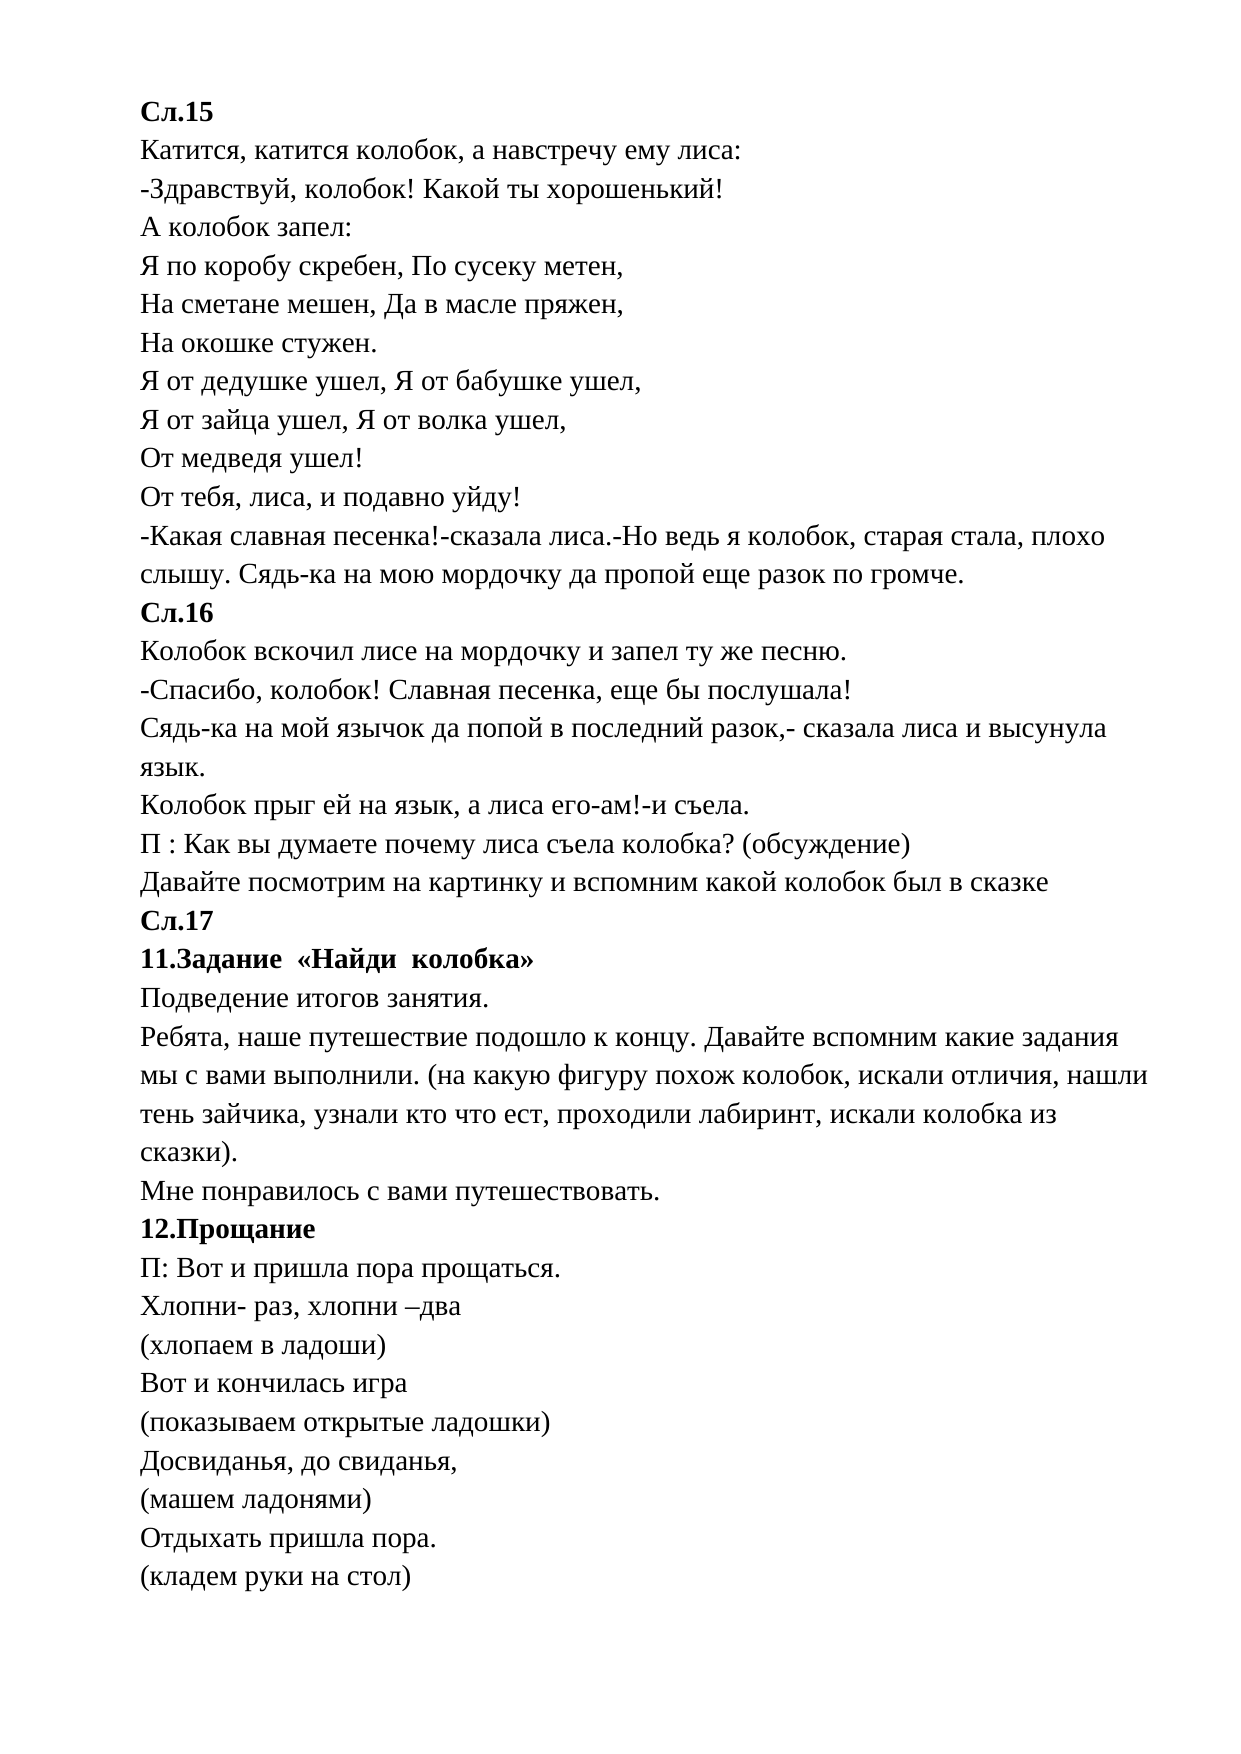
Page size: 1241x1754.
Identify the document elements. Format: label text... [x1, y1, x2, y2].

list (показываем открытые ладошки) [140, 1404, 1152, 1438]
list Сл.17 [140, 903, 1152, 937]
list На сметане мешен, Да в масле пряжен, [140, 286, 1152, 320]
list Досвиданья, до свиданья, [140, 1443, 1152, 1476]
list Хлопни- раз, хлопни –два [140, 1288, 1152, 1322]
list Колобок прыг ей на язык, а лиса его-ам!-и съела. [140, 787, 1152, 821]
list Сл.16 [140, 595, 1152, 628]
list Я от дедушке ушел, Я от бабушке ушел, [140, 363, 1152, 397]
list (кладем руки на стол) [140, 1558, 1152, 1592]
list Сядь-ка на мой язычок да попой в последний разок,- сказала лиса и высунула язык. [140, 710, 1152, 782]
list -Спасибо, колобок! Славная песенка, еще бы послушала! [140, 672, 1152, 705]
list Давайте посмотрим на картинку и вспомним какой колобок был в сказке [140, 864, 1152, 898]
list На окошке стужен. [140, 325, 1152, 358]
list 12.Прощание [140, 1211, 1152, 1245]
list Я по коробу скребен, По сусеку метен, [140, 248, 1152, 281]
list Колобок вскочил лисе на мордочку и запел ту же песню. [140, 633, 1152, 667]
list (хлопаем в ладоши) [140, 1327, 1152, 1361]
list Я от зайца ушел, Я от волка ушел, [140, 402, 1152, 436]
list А колобок запел: [140, 209, 1152, 243]
list Вот и кончилась игра [140, 1366, 1152, 1399]
list П: Вот и пришла пора прощаться. [140, 1250, 1152, 1283]
list Ребята, наше путешествие подошло к концу. Давайте вспомним какие задания мы с вами выполнили. (на какую фигуру похож колобок, искали отличия, нашли тень зайчика, узнали кто что ест, проходили лабиринт, искали колобка из сказки). [140, 1019, 1152, 1168]
list От тебя, лиса, и подавно уйду! [140, 479, 1152, 513]
list (машем ладонями) [140, 1481, 1152, 1515]
list Мне понравилось с вами путешествовать. [140, 1173, 1152, 1206]
list -Здравствуй, колобок! Какой ты хорошенький! [140, 171, 1152, 204]
list 11.Задание «Найди колобка» [140, 942, 1152, 975]
list П : Как вы думаете почему лиса съела колобка? (обсуждение) [140, 826, 1152, 859]
list Катится, катится колобок, а навстречу ему лиса: [140, 132, 1152, 166]
list От медведя ушел! [140, 441, 1152, 474]
list Отдыхать пришла пора. [140, 1520, 1152, 1553]
list -Какая славная песенка!-сказала лиса.-Но ведь я колобок, старая стала, плохо слышу. Сядь-ка на мою мордочку да пропой еще разок по громче. [140, 518, 1152, 590]
list Подведение итогов занятия. [140, 980, 1152, 1014]
list Сл.15 [140, 94, 1152, 127]
